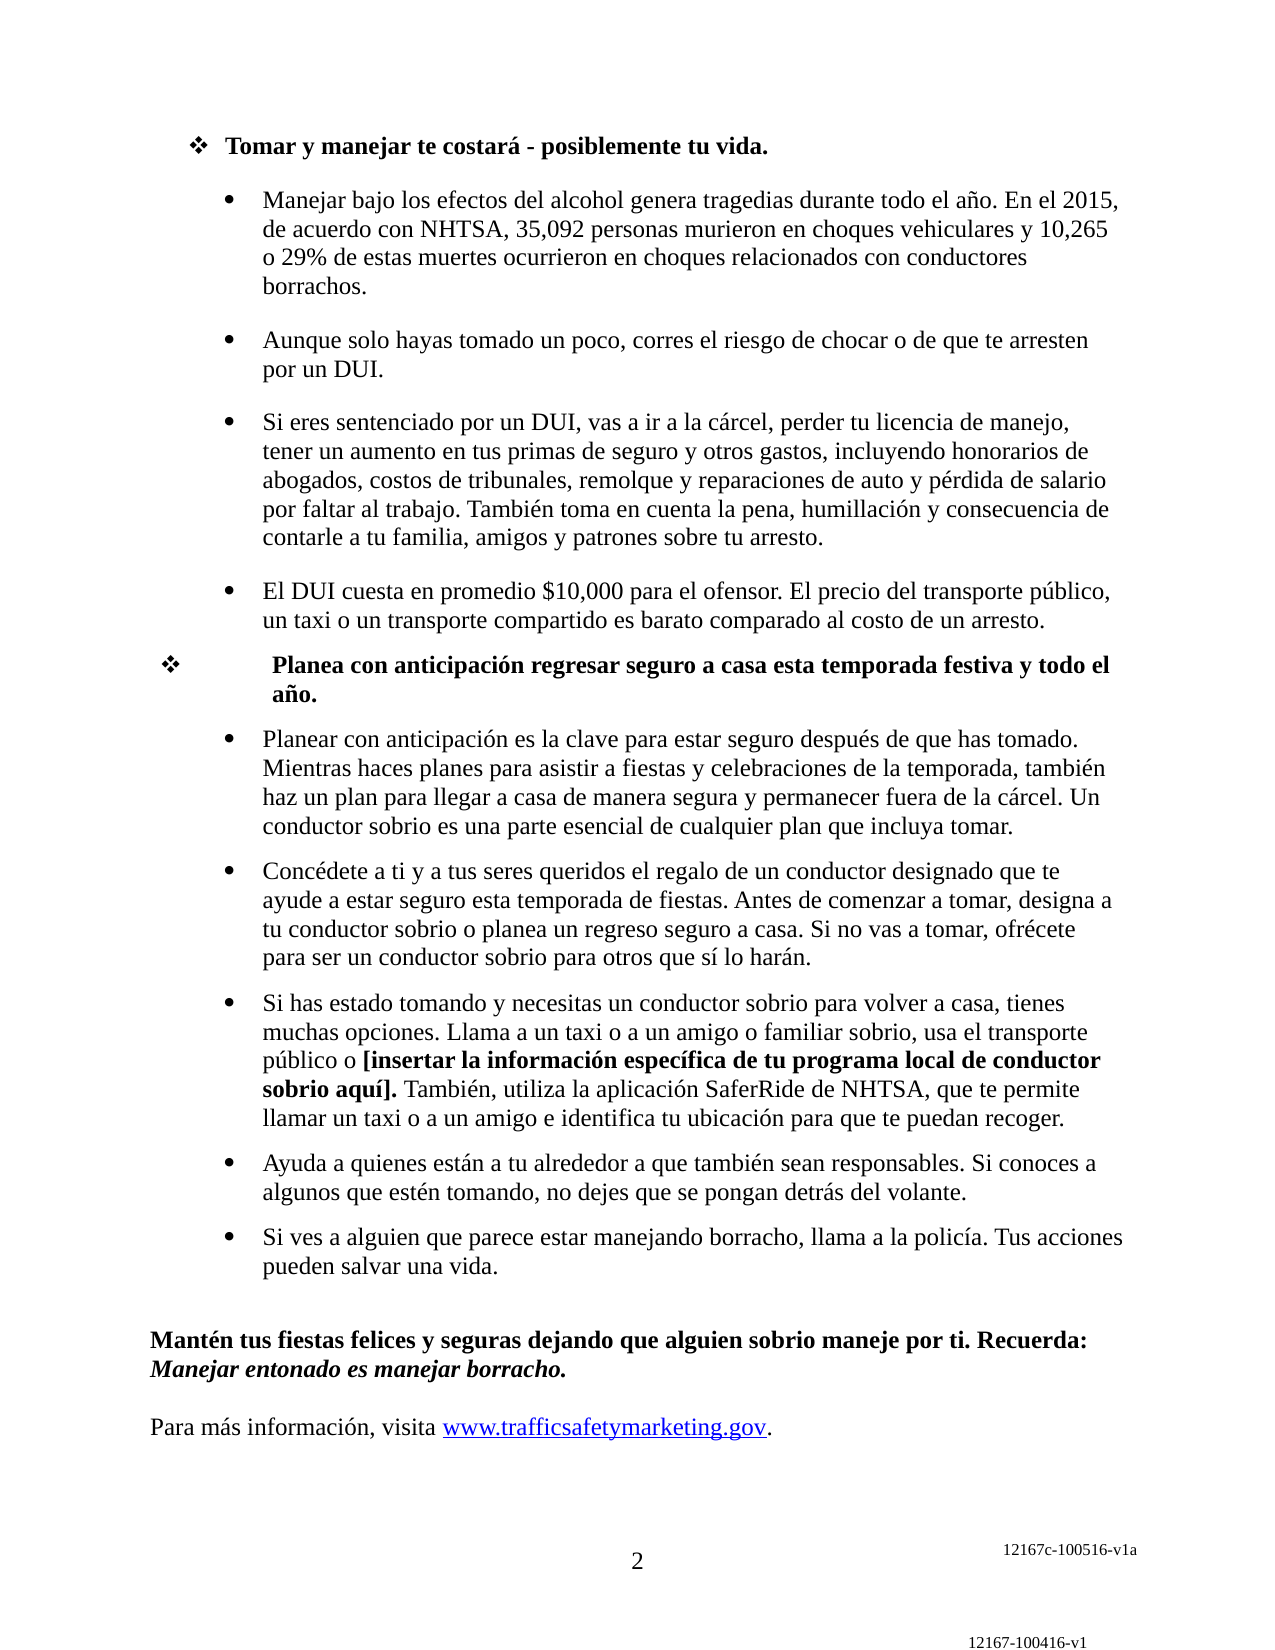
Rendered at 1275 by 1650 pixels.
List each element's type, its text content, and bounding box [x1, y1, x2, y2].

list El DUI cuesta en promedio $10,000 para el ofensor. El precio del transporte público, un taxi o un transporte compartido es barato comparado al costo de un arresto. [225, 576, 1125, 634]
text Mantén tus fiestas felices y seguras dejando que alguien sobrio maneje por ti. Recuerda: Manejar entonado es manejar borracho. [150, 1325, 1125, 1383]
list Manejar bajo los efectos del alcohol genera tragedias durante todo el año. En el 2015, de acuerdo con NHTSA, 35,092 personas murieron en choques vehiculares y 10,265 o 29% de estas muertes ocurrieron en choques relacionados con conductores borrachos. [225, 185, 1125, 300]
list Concédete a ti y a tus seres queridos el regalo de un conductor designado que te ayude a estar seguro esta temporada de fiestas. Antes de comenzar a tomar, designa a tu conductor sobrio o planea un regreso seguro a casa. Si no vas a tomar, ofrécete para ser un conductor sobrio para otros que sí lo harán. [225, 856, 1125, 971]
list Ayuda a quienes están a tu alrededor a que también sean responsables. Si conoces a algunos que estén tomando, no dejes que se pongan detrás del volante. [225, 1148, 1125, 1206]
list Tomar y manejar te costará - posiblemente tu vida. [187, 131, 1125, 160]
list Planear con anticipación es la clave para estar seguro después de que has tomado. Mientras haces planes para asistir a fiestas y celebraciones de la temporada, también haz un plan para llegar a casa de manera segura y permanecer fuera de la cárcel. Un conductor sobrio es una parte esencial de cualquier plan que incluya tomar. [225, 724, 1125, 839]
text Para más información, visita www.trafficsafetymarketing.gov. [150, 1412, 1125, 1440]
list Si ves a alguien que parece estar manejando borracho, llama a la policía. Tus acciones pueden salvar una vida. [225, 1222, 1125, 1280]
list Si has estado tomando y necesitas un conductor sobrio para volver a casa, tienes muchas opciones. Llama a un taxi o a un amigo o familiar sobrio, usa el transporte público o [insertar la información específica de tu programa local de conductor sobrio aquí]. También, utiliza la aplicación SaferRide de NHTSA, que te permite llamar un taxi o a un amigo e identifica tu ubicación para que te puedan recoger. [225, 988, 1125, 1132]
list Si eres sentenciado por un DUI, vas a ir a la cárcel, perder tu licencia de manejo, tener un aumento en tus primas de seguro y otros gastos, incluyendo honorarios de abogados, costos de tribunales, remolque y reparaciones de auto y pérdida de salario por faltar al trabajo. También toma en cuenta la pena, humillación y consecuencia de contarle a tu familia, amigos y patrones sobre tu arresto. [225, 407, 1125, 551]
list Aunque solo hayas tomado un poco, corres el riesgo de chocar o de que te arresten por un DUI. [225, 325, 1125, 382]
list Planea con anticipación regresar seguro a casa esta temporada festiva y todo el año. [159, 650, 1125, 708]
